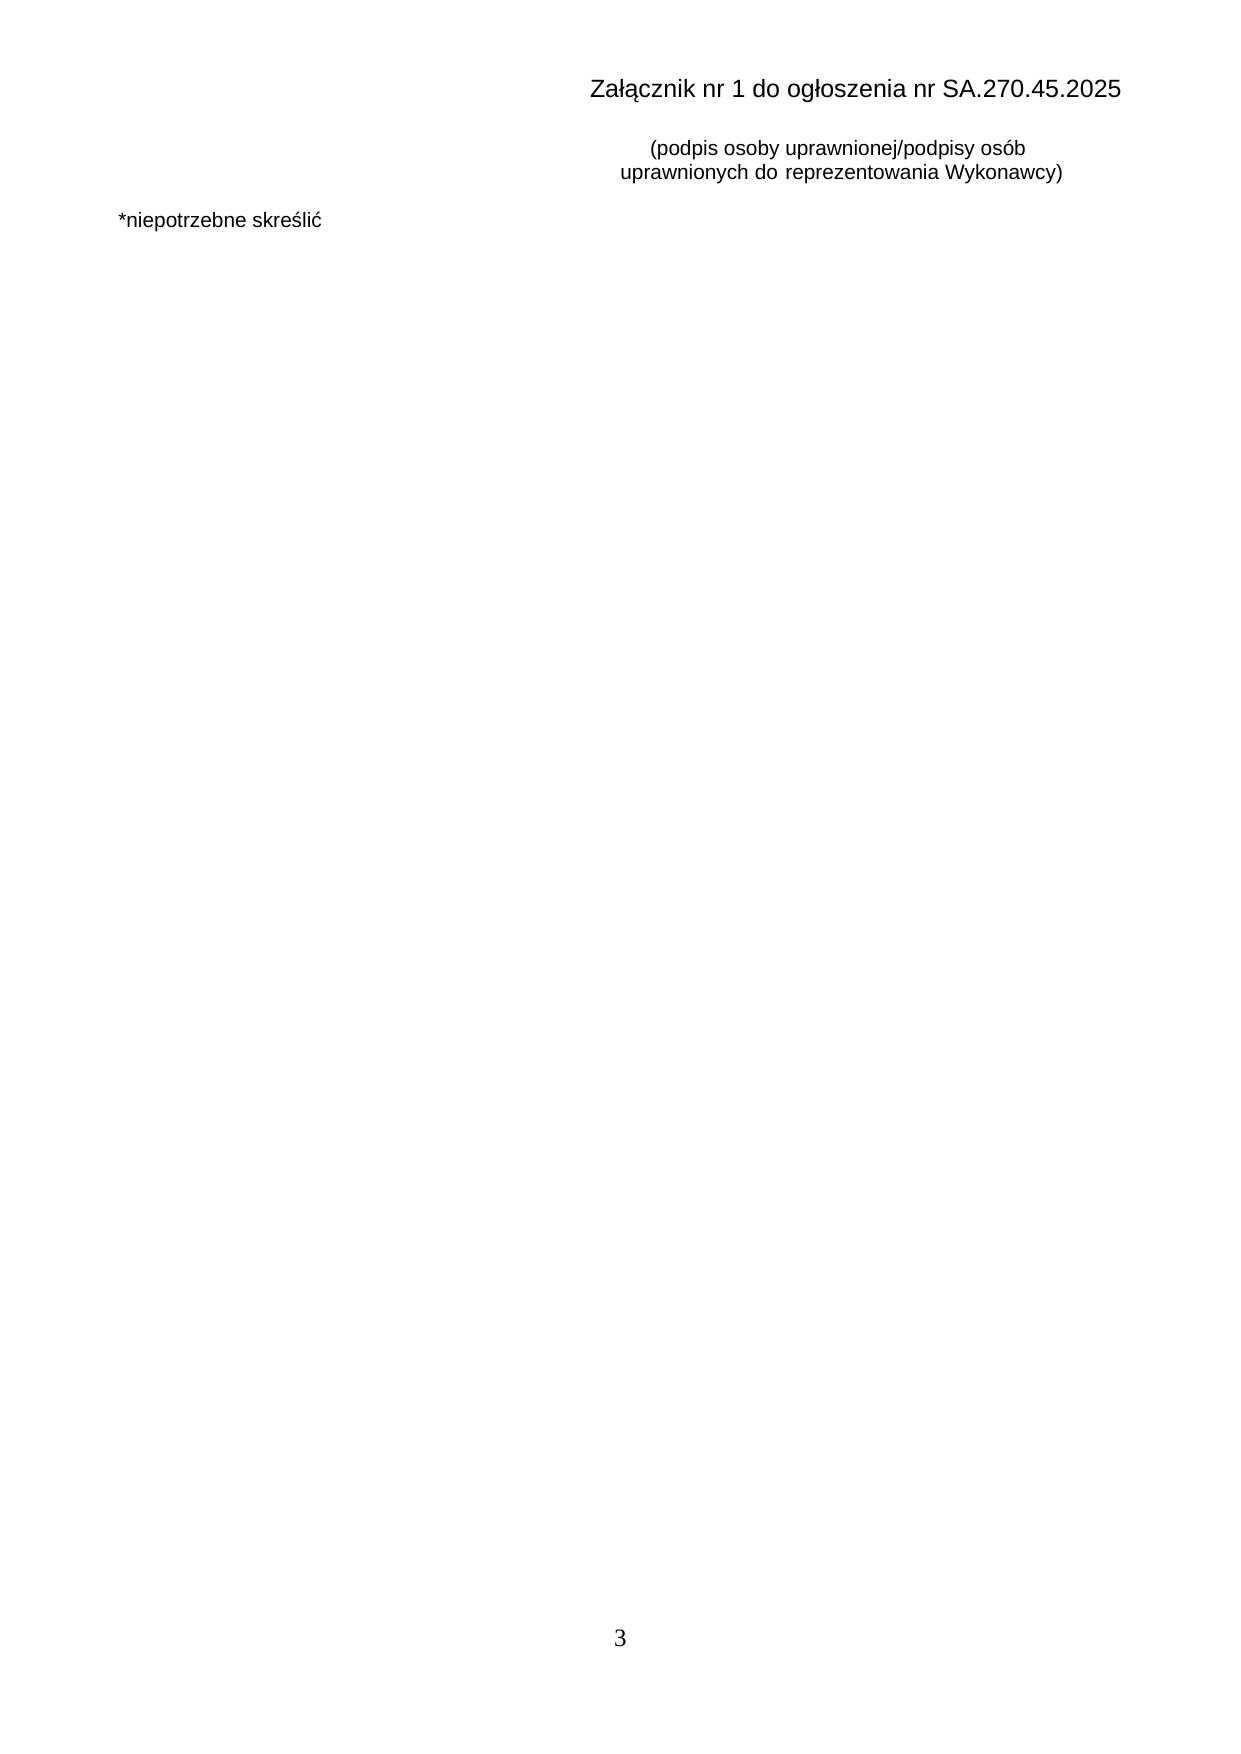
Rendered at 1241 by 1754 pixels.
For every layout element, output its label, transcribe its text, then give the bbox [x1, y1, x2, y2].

text (podpis osoby uprawnionej/podpisy osób uprawnionych do reprezentowania Wykonawcy) [620, 136, 1070, 183]
text *niepotrzebne skreślić [118, 207, 1122, 231]
